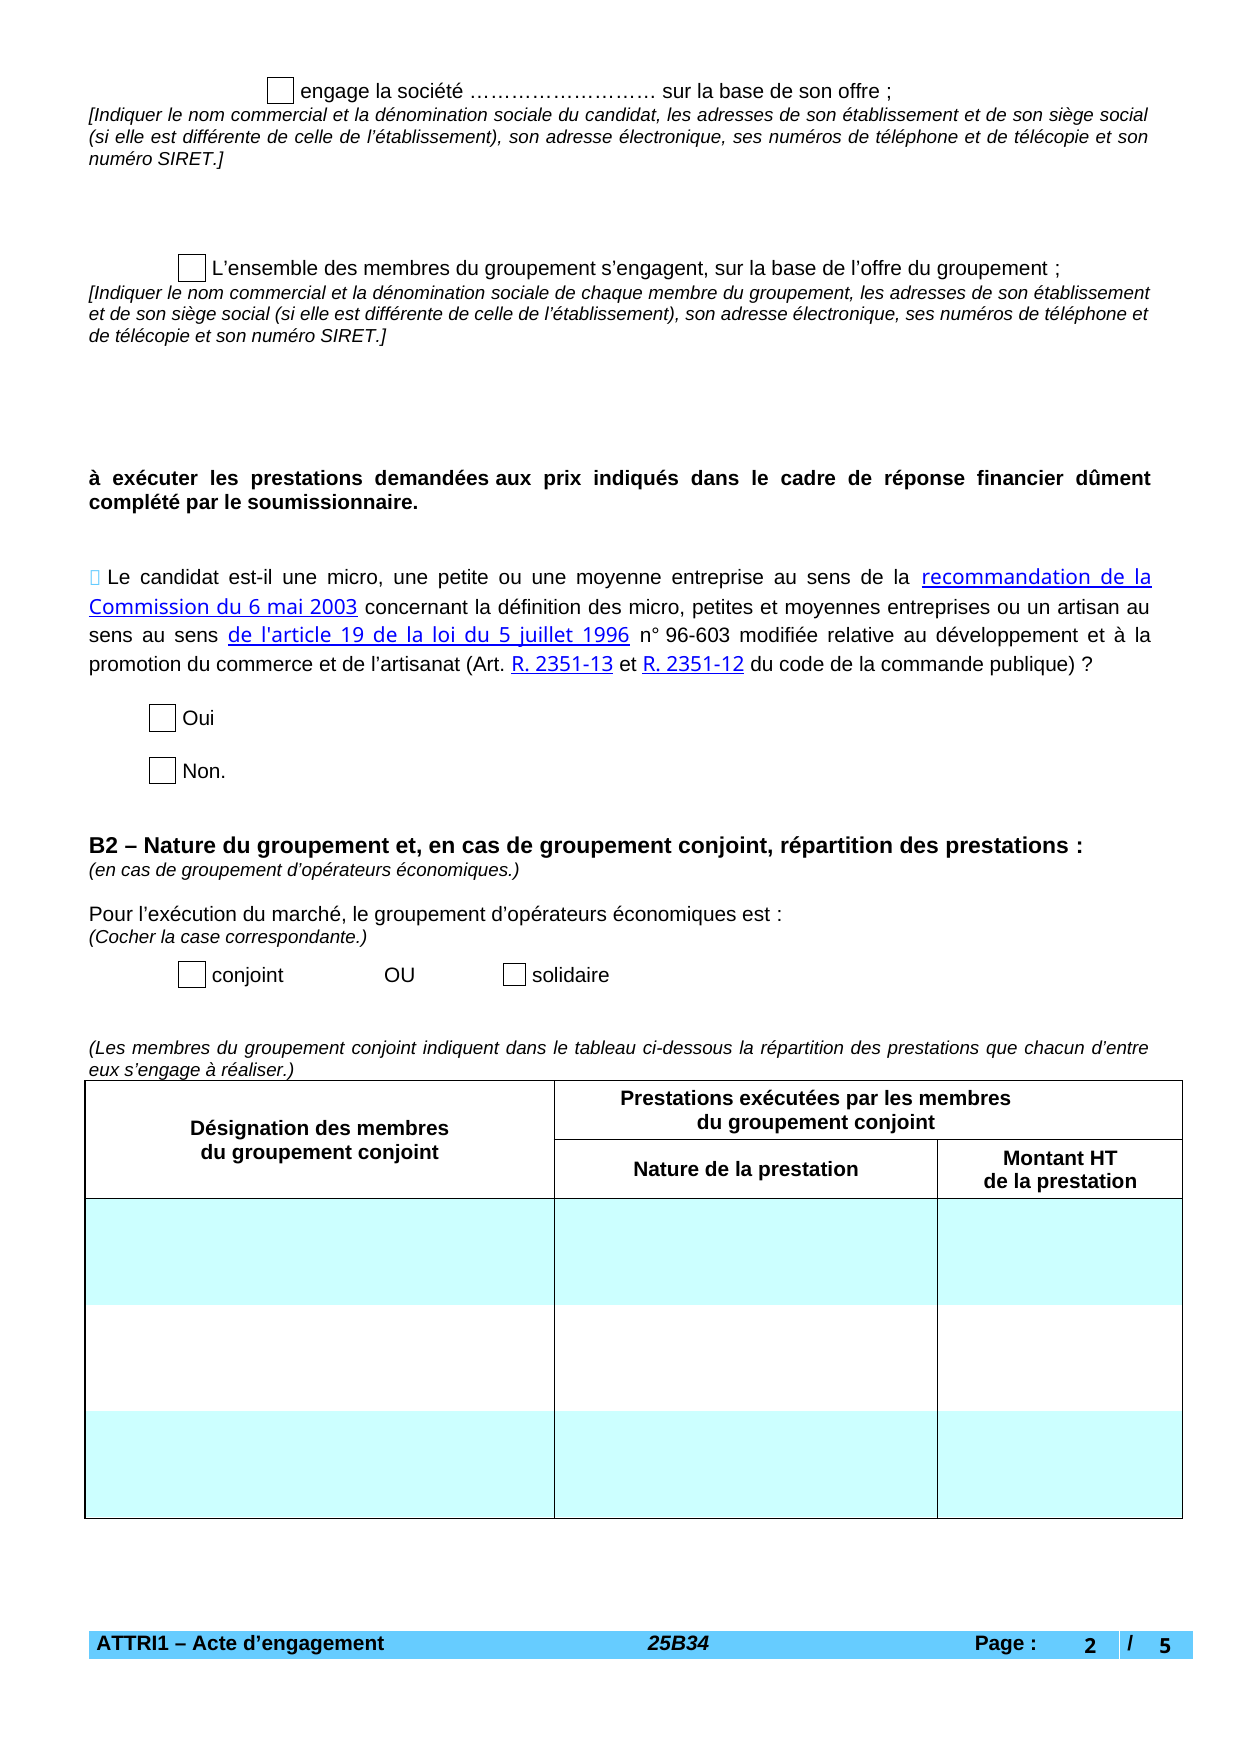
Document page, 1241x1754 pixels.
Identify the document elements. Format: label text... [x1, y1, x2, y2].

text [89, 104, 1152, 169]
table_header Prestations exécutées par les membres du groupement conjoint [555, 1081, 1182, 1139]
table_cell [938, 1411, 1182, 1517]
text L’ensemble des membres du groupement s’engagent, sur la base de l’offre du groupement ; [177, 253, 1152, 282]
text (en cas de groupement d’opérateurs économiques.) [89, 858, 1152, 880]
table_cell [938, 1199, 1182, 1305]
table_header Désignation des membres du groupement conjoint [86, 1081, 554, 1198]
table_cell [555, 1305, 937, 1411]
text (Cocher la case correspondante.) [89, 926, 1152, 947]
table_cell [555, 1411, 937, 1517]
text à exécuter les prestations demandées aux prix indiqués dans le cadre de réponse financier dûment complété par le soumissionnaire. [89, 466, 1152, 514]
text Non. [148, 756, 1152, 784]
table_cell [86, 1305, 554, 1411]
table_cell Montant HT de la prestation [938, 1140, 1182, 1198]
text B2 – Nature du groupement et, en cas de groupement conjoint, répartition des prestations : [89, 832, 1152, 858]
text [Indiquer le nom commercial et la dénomination sociale de chaque membre du groupement, les adresses de son établissement et de son siège social (si elle est différente de celle de l’établissement), son adresse électronique, ses numéros de téléphone et de télécopie et son numéro SIRET.] [89, 282, 1152, 346]
text engage la société ……………………… sur la base de son offre ; [266, 76, 1152, 104]
text  Le candidat est-il une micro, une petite ou une moyenne entreprise au sens de la recommandation de la Commission du 6 mai 2003 concernant la définition des micro, petites et moyennes entreprises ou un artisan au sens au sens de l'article 19 de la loi du 5 juillet 1996 n° 96-603 modifiée relative au développement et à la promotion du commerce et de l’artisanat (Art. R. 2351-13 et R. 2351-12 du code de la commande publique) ? [89, 562, 1152, 677]
table_cell [555, 1199, 937, 1305]
table_cell Nature de la prestation [555, 1140, 937, 1198]
text Pour l’exécution du marché, le groupement d’opérateurs économiques est : [89, 902, 1152, 926]
text Oui [148, 703, 1152, 732]
text (Les membres du groupement conjoint indiquent dans le tableau ci-dessous la répartition des prestations que chacun d’entre eux s’engage à réaliser.) [89, 1037, 1152, 1080]
table_cell [86, 1411, 554, 1517]
text conjoint OU solidaire [89, 960, 1152, 988]
table_cell [938, 1305, 1182, 1411]
table_cell [86, 1199, 554, 1305]
